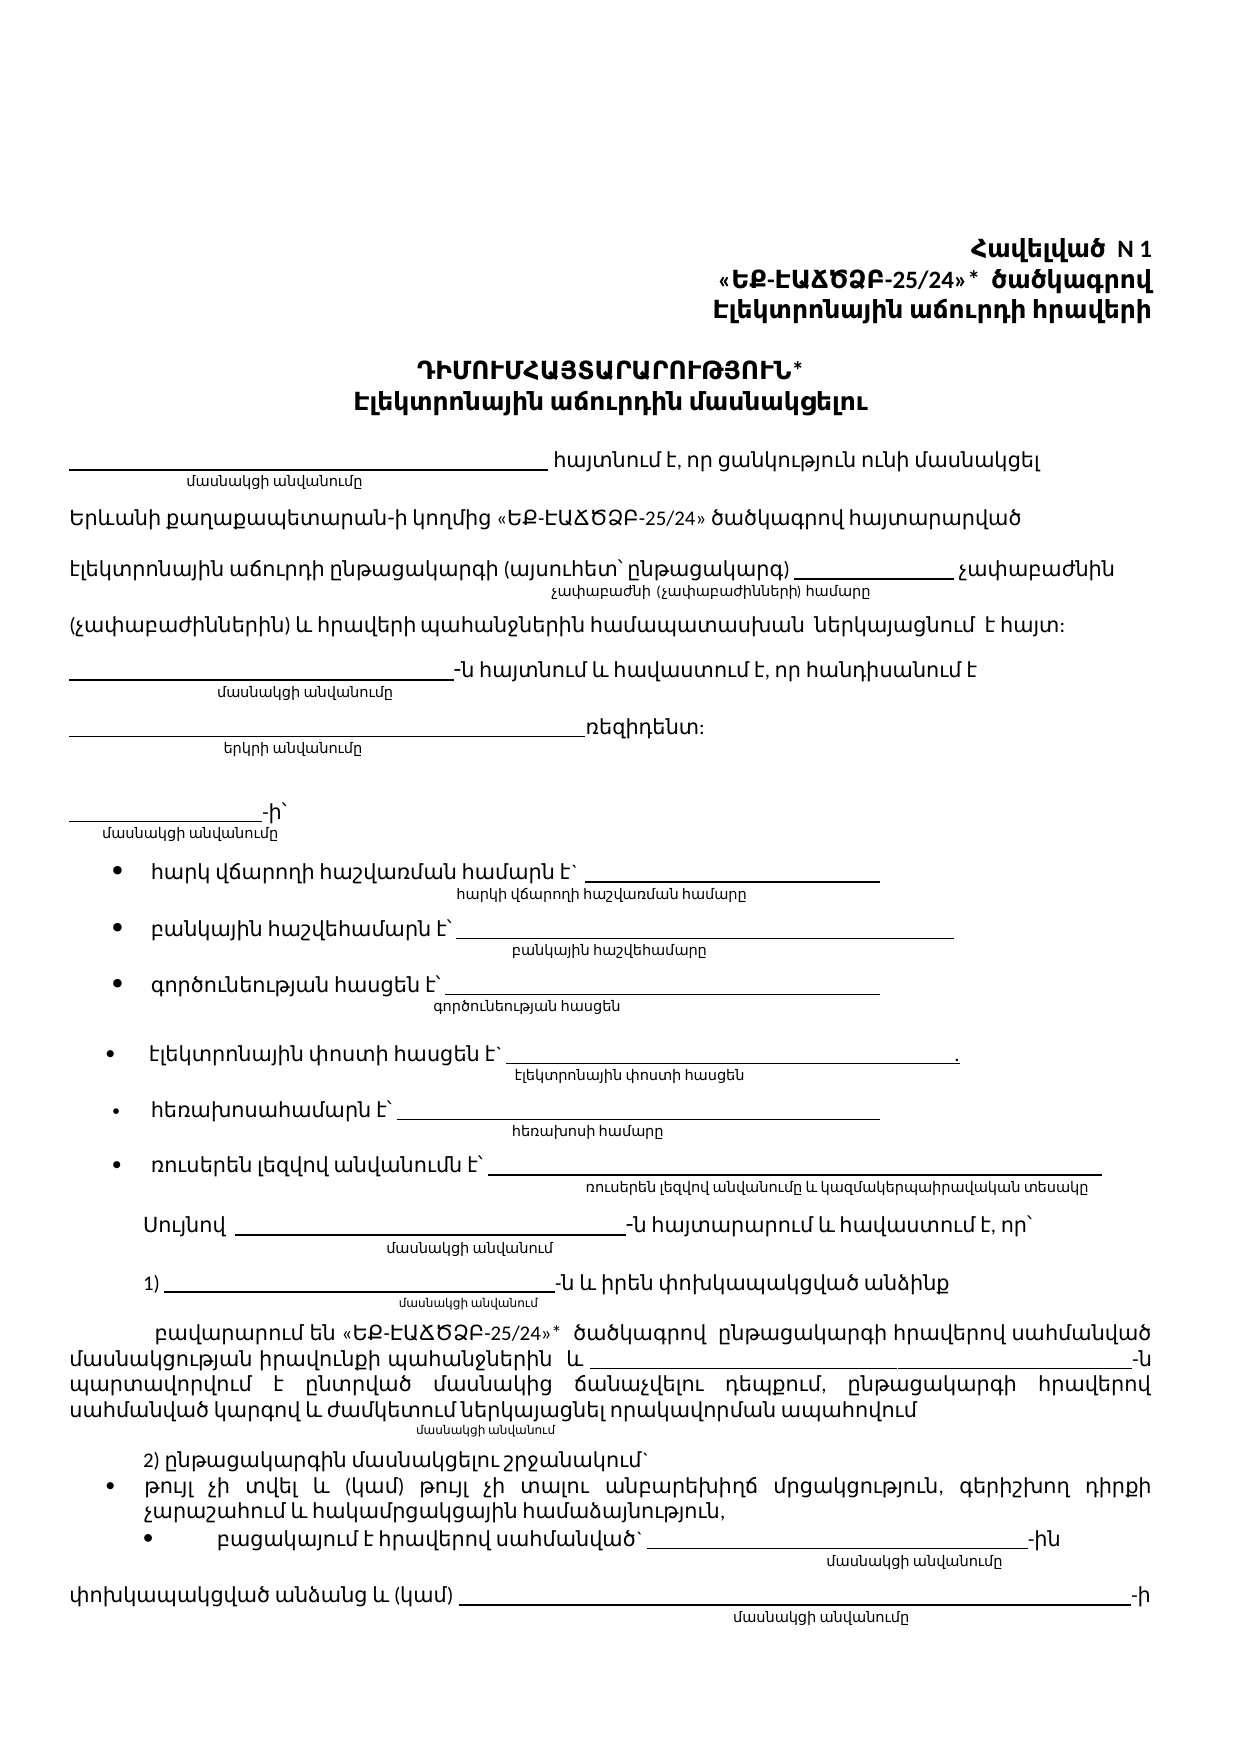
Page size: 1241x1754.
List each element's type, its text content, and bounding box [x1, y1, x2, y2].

text 1) -ն և իրեն փոխկապակցված անձինք [69, 1270, 1152, 1295]
text 2) ընթացակարգին մասնակցելու շրջանակում` [69, 1448, 1152, 1473]
text ռեզիդենտ: [69, 714, 1152, 739]
text «ԵՔ-ԷԱՃԾՁԲ-25/24»* ծածկագրով [69, 264, 1152, 294]
text հարկի վճարողի հաշվառման համարը [69, 885, 1152, 916]
text Սույնով -ն հայտարարում և հավաստում է, որ՝ [69, 1209, 1152, 1239]
text մասնակցի անվանում [69, 1295, 1152, 1321]
list էլեկտրոնային փոստի հասցեն է` . [107, 1041, 1152, 1066]
list հեռախոսահամարն է՝ [113, 1097, 1152, 1122]
text փոխկապակցված անձանց և (կամ) -ի [69, 1582, 1152, 1608]
subtitle Էլեկտրոնային աճուրդին մասնակցելու [69, 386, 1152, 417]
text հայտնում է, որ ցանկություն ունի մասնակցել [69, 447, 1152, 472]
list գործունեության հասցեն է՝ [113, 972, 1152, 998]
text Էլեկտրոնային աճուրդի հրավերի [69, 294, 1152, 325]
text մասնակցի անվանումը [69, 472, 1152, 503]
text բանկային հաշվեհամարը [438, 941, 1152, 972]
text ԴԻՄՈՒՄՀԱՅՏԱՐԱՐՈՒԹՅՈՒՆ* [69, 356, 1152, 386]
list բանկային հաշվեհամարն է՝ [113, 916, 1152, 941]
text բավարարում են «ԵՔ-ԷԱՃԾՁԲ-25/24»* ծածկագրով ընթացակարգի հրավերով սահմանված մասնակցության իրավունքի պահանջներին և -ն պարտավորվում է ընտրված մասնակից ճանաչվելու դեպքում, ընթացակարգի հրավերով սահմանված կարգով և ժամկետում ներկայացնել որակավորման ապահովում [69, 1321, 1152, 1422]
text -ն հայտնում և հավաստում է, որ հանդիսանում է [69, 653, 1152, 684]
text մասնակցի անվանումը [69, 1552, 1152, 1582]
text չափաբաժնի (չափաբաժինների) համարը [69, 582, 1152, 612]
list թույլ չի տվել և (կամ) թույլ չի տալու անբարեխիղճ մրցակցություն, գերիշխող դիրքի չարաշահում և հակամրցակցային համաձայնություն, [107, 1473, 1152, 1524]
text մասնակցի անվանում [69, 1422, 1152, 1448]
text ռուսերեն լեզվով անվանումը և կազմակերպաիրավական տեսակը [512, 1178, 1152, 1209]
text մասնակցի անվանումը [69, 824, 1152, 855]
text երկրի անվանումը [69, 739, 1152, 770]
text էլեկտրոնային փոստի հասցեն [69, 1066, 1152, 1097]
text (չափաբաժիններին) և հրավերի պահանջներին համապատասխան ներկայացնում է հայտ: [69, 612, 1152, 638]
text մասնակցի անվանում [69, 1239, 1152, 1270]
text հեռախոսի համարը [438, 1122, 1152, 1153]
text Հավելված N 1 [69, 233, 1152, 264]
text Երևանի քաղաքապետարան-ի կողմից «ԵՔ-ԷԱՃԾՁԲ-25/24» ծածկագրով հայտարարված [69, 503, 1152, 531]
text էլեկտրոնային աճուրդի ընթացակարգի (այսուհետ՝ ընթացակարգ) չափաբաժնին [69, 556, 1152, 582]
list բացակայում է հրավերով սահմանված` -ին [69, 1524, 1152, 1552]
list ռուսերեն լեզվով անվանումն է՝ [113, 1153, 1152, 1178]
text մասնակցի անվանումը [69, 684, 1152, 714]
text գործունեության հասցեն [69, 998, 1152, 1028]
list հարկ վճարողի հաշվառման համարն է` [113, 855, 1152, 885]
text մասնակցի անվանումը [69, 1608, 1152, 1638]
text -ի՝ [69, 799, 1152, 824]
